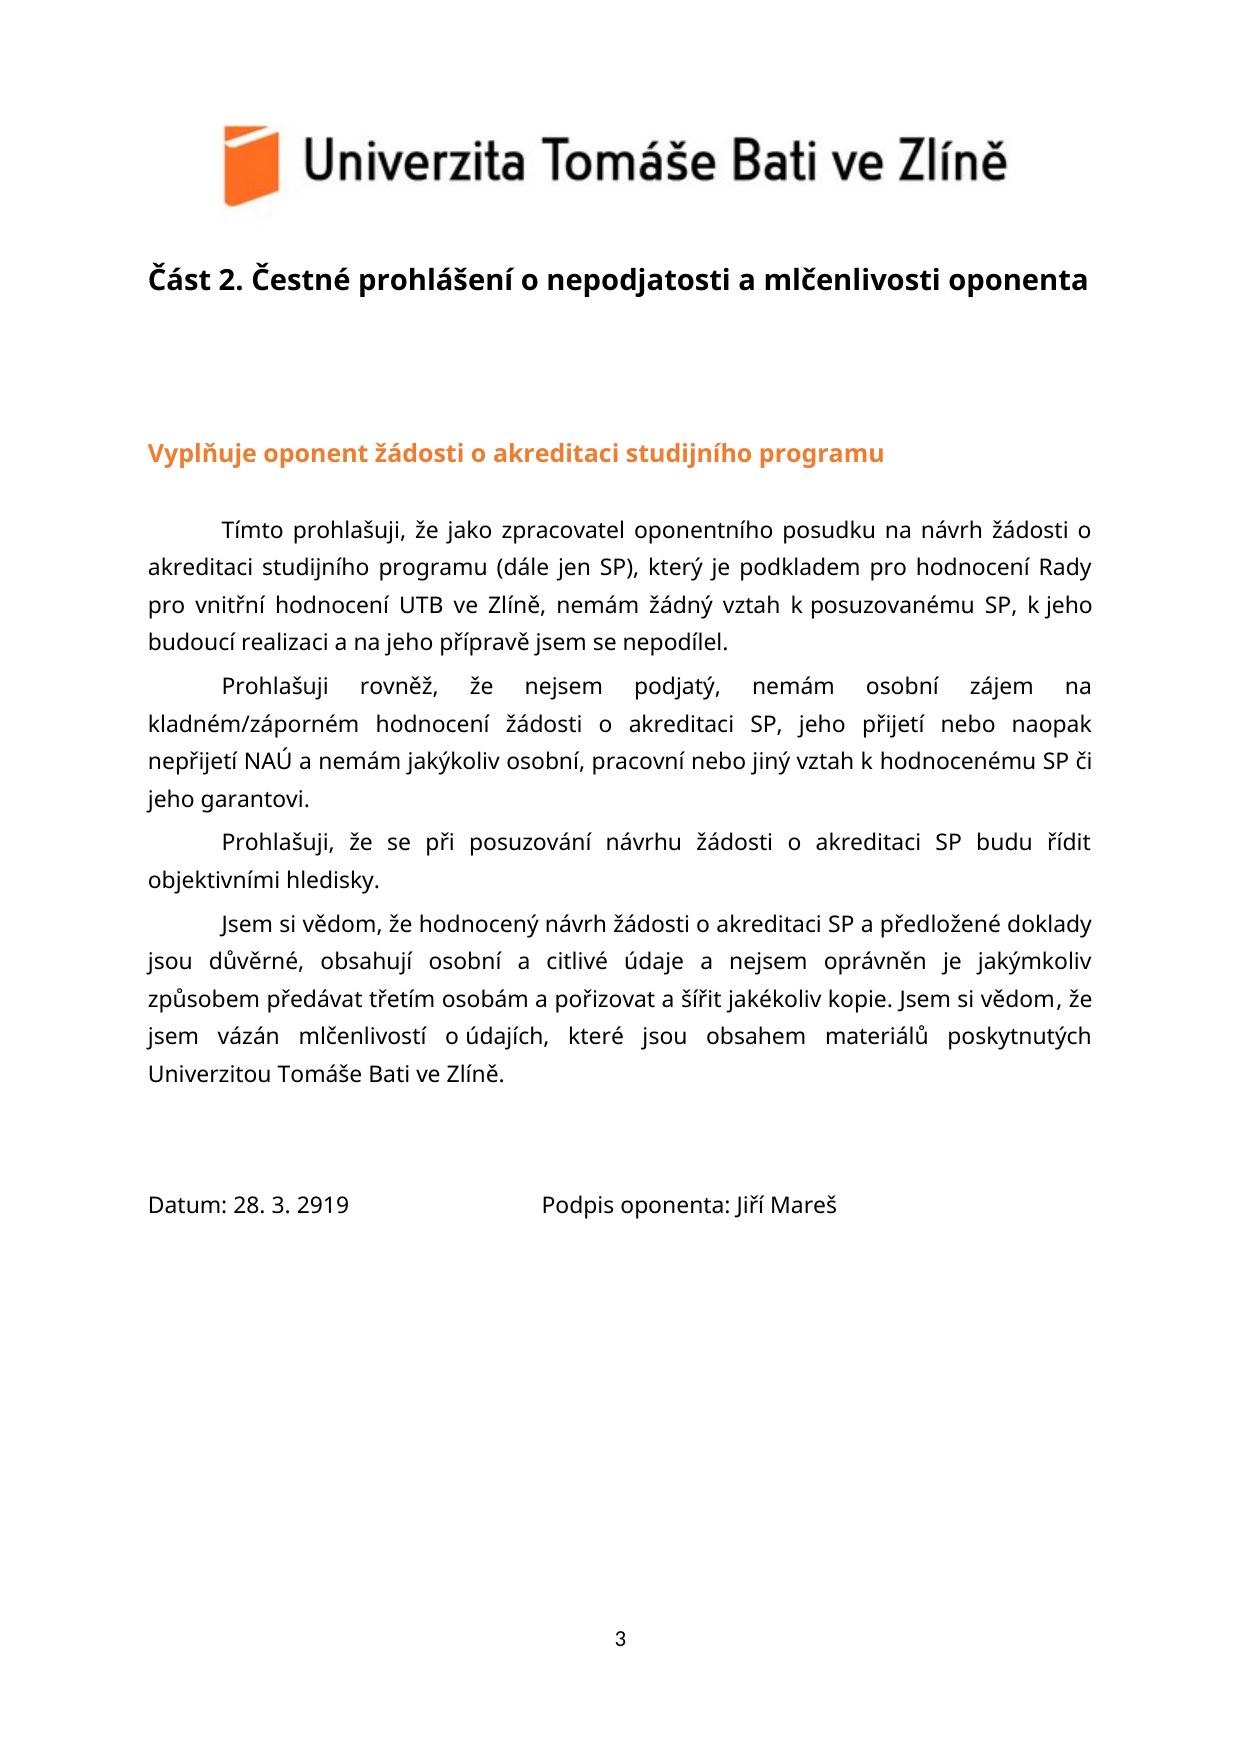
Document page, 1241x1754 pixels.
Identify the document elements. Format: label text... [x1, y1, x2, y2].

text Datum: 28. 3. 2919 Podpis oponenta: Jiří Mareš [148, 1189, 1093, 1220]
picture [147, 73, 1085, 260]
text Část 2. Čestné prohlášení o nepodjatosti a mlčenlivosti oponenta [148, 259, 1093, 299]
text Prohlašuji, že se při posuzování návrhu žádosti o akreditaci SP budu řídit objektivními hledisky. [148, 826, 1093, 895]
text Jsem si vědom, že hodnocený návrh žádosti o akreditaci SP a předložené doklady jsou důvěrné, obsahují osobní a citlivé údaje a nejsem oprávněn je jakýmkoliv způsobem předávat třetím osobám a pořizovat a šířit jakékoliv kopie. Jsem si vědom, že jsem vázán mlčenlivostí o údajích, které jsou obsahem materiálů poskytnutých Univerzitou Tomáše Bati ve Zlíně. [148, 907, 1093, 1089]
text Vyplňuje oponent žádosti o akreditaci studijního programu [148, 435, 1093, 469]
text Tímto prohlašuji, že jako zpracovatel oponentního posudku na návrh žádosti o akreditaci studijního programu (dále jen SP), který je podkladem pro hodnocení Rady pro vnitřní hodnocení UTB ve Zlíně, nemám žádný vztah k posuzovanému SP, k jeho budoucí realizaci a na jeho přípravě jsem se nepodílel. [148, 514, 1093, 657]
text Prohlašuji rovněž, že nejsem podjatý, nemám osobní zájem na kladném/záporném hodnocení žádosti o akreditaci SP, jeho přijetí nebo naopak nepřijetí NAÚ a nemám jakýkoliv osobní, pracovní nebo jiný vztah k hodnocenému SP či jeho garantovi. [148, 670, 1093, 814]
